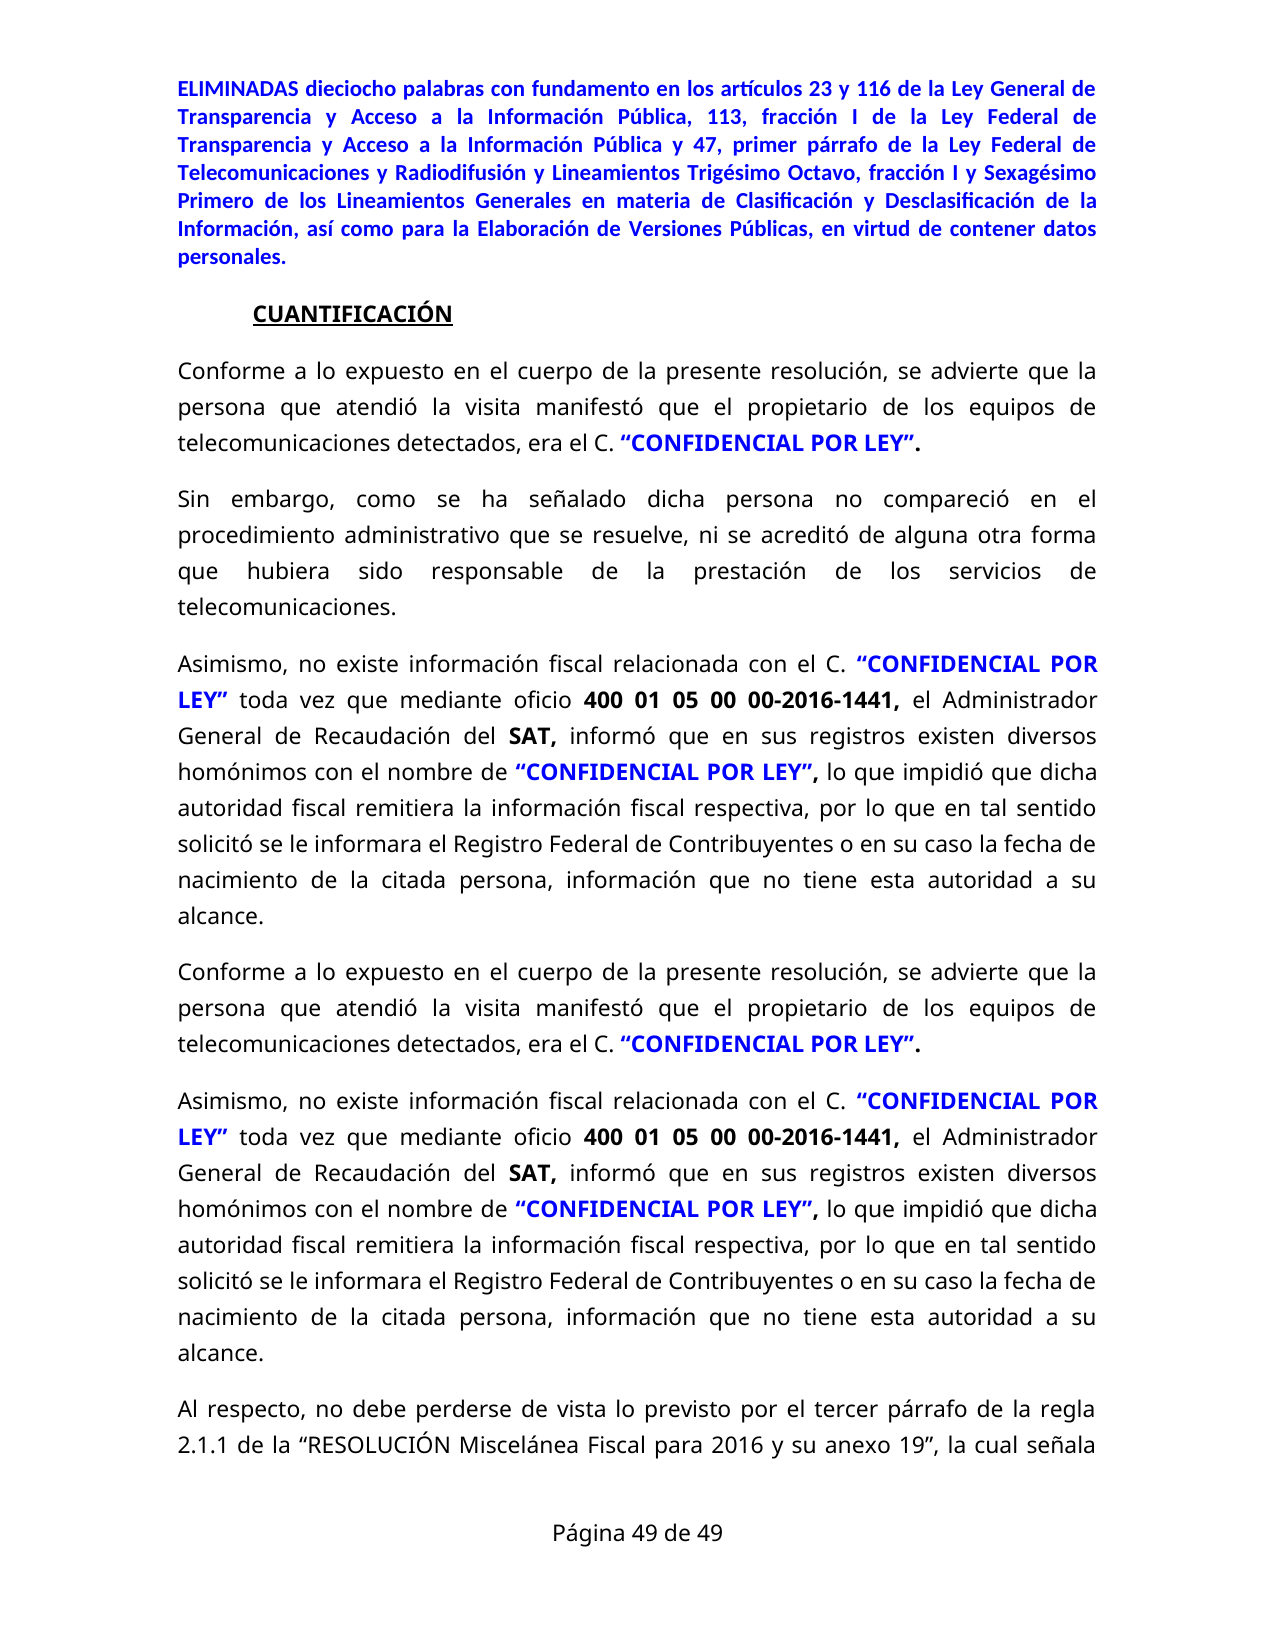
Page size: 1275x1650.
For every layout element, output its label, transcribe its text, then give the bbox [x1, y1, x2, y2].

text Sin embargo, como se ha señalado dicha persona no compareció en el procedimiento administrativo que se resuelve, ni se acreditó de alguna otra forma que hubiera sido responsable de la prestación de los servicios de telecomunicaciones. [177, 483, 1098, 622]
text Conforme a lo expuesto en el cuerpo de la presente resolución, se advierte que la persona que atendió la visita manifestó que el propietario de los equipos de telecomunicaciones detectados, era el C. “CONFIDENCIAL POR LEY”. [177, 355, 1098, 458]
text Conforme a lo expuesto en el cuerpo de la presente resolución, se advierte que la persona que atendió la visita manifestó que el propietario de los equipos de telecomunicaciones detectados, era el C. “CONFIDENCIAL POR LEY”. [177, 956, 1098, 1059]
list CUANTIFICACIÓN [252, 298, 1186, 329]
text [177, 1393, 1098, 1461]
text Asimismo, no existe información fiscal relacionada con el C. “CONFIDENCIAL POR LEY” toda vez que mediante oficio 400 01 05 00 00-2016-1441, el Administrador General de Recaudación del SAT, informó que en sus registros existen diversos homónimos con el nombre de “CONFIDENCIAL POR LEY”, lo que impidió que dicha autoridad fiscal remitiera la información fiscal respectiva, por lo que en tal sentido solicitó se le informara el Registro Federal de Contribuyentes o en su caso la fecha de nacimiento de la citada persona, información que no tiene esta autoridad a su alcance. [177, 648, 1098, 931]
text Asimismo, no existe información fiscal relacionada con el C. “CONFIDENCIAL POR LEY” toda vez que mediante oficio 400 01 05 00 00-2016-1441, el Administrador General de Recaudación del SAT, informó que en sus registros existen diversos homónimos con el nombre de “CONFIDENCIAL POR LEY”, lo que impidió que dicha autoridad fiscal remitiera la información fiscal respectiva, por lo que en tal sentido solicitó se le informara el Registro Federal de Contribuyentes o en su caso la fecha de nacimiento de la citada persona, información que no tiene esta autoridad a su alcance. [177, 1085, 1098, 1368]
